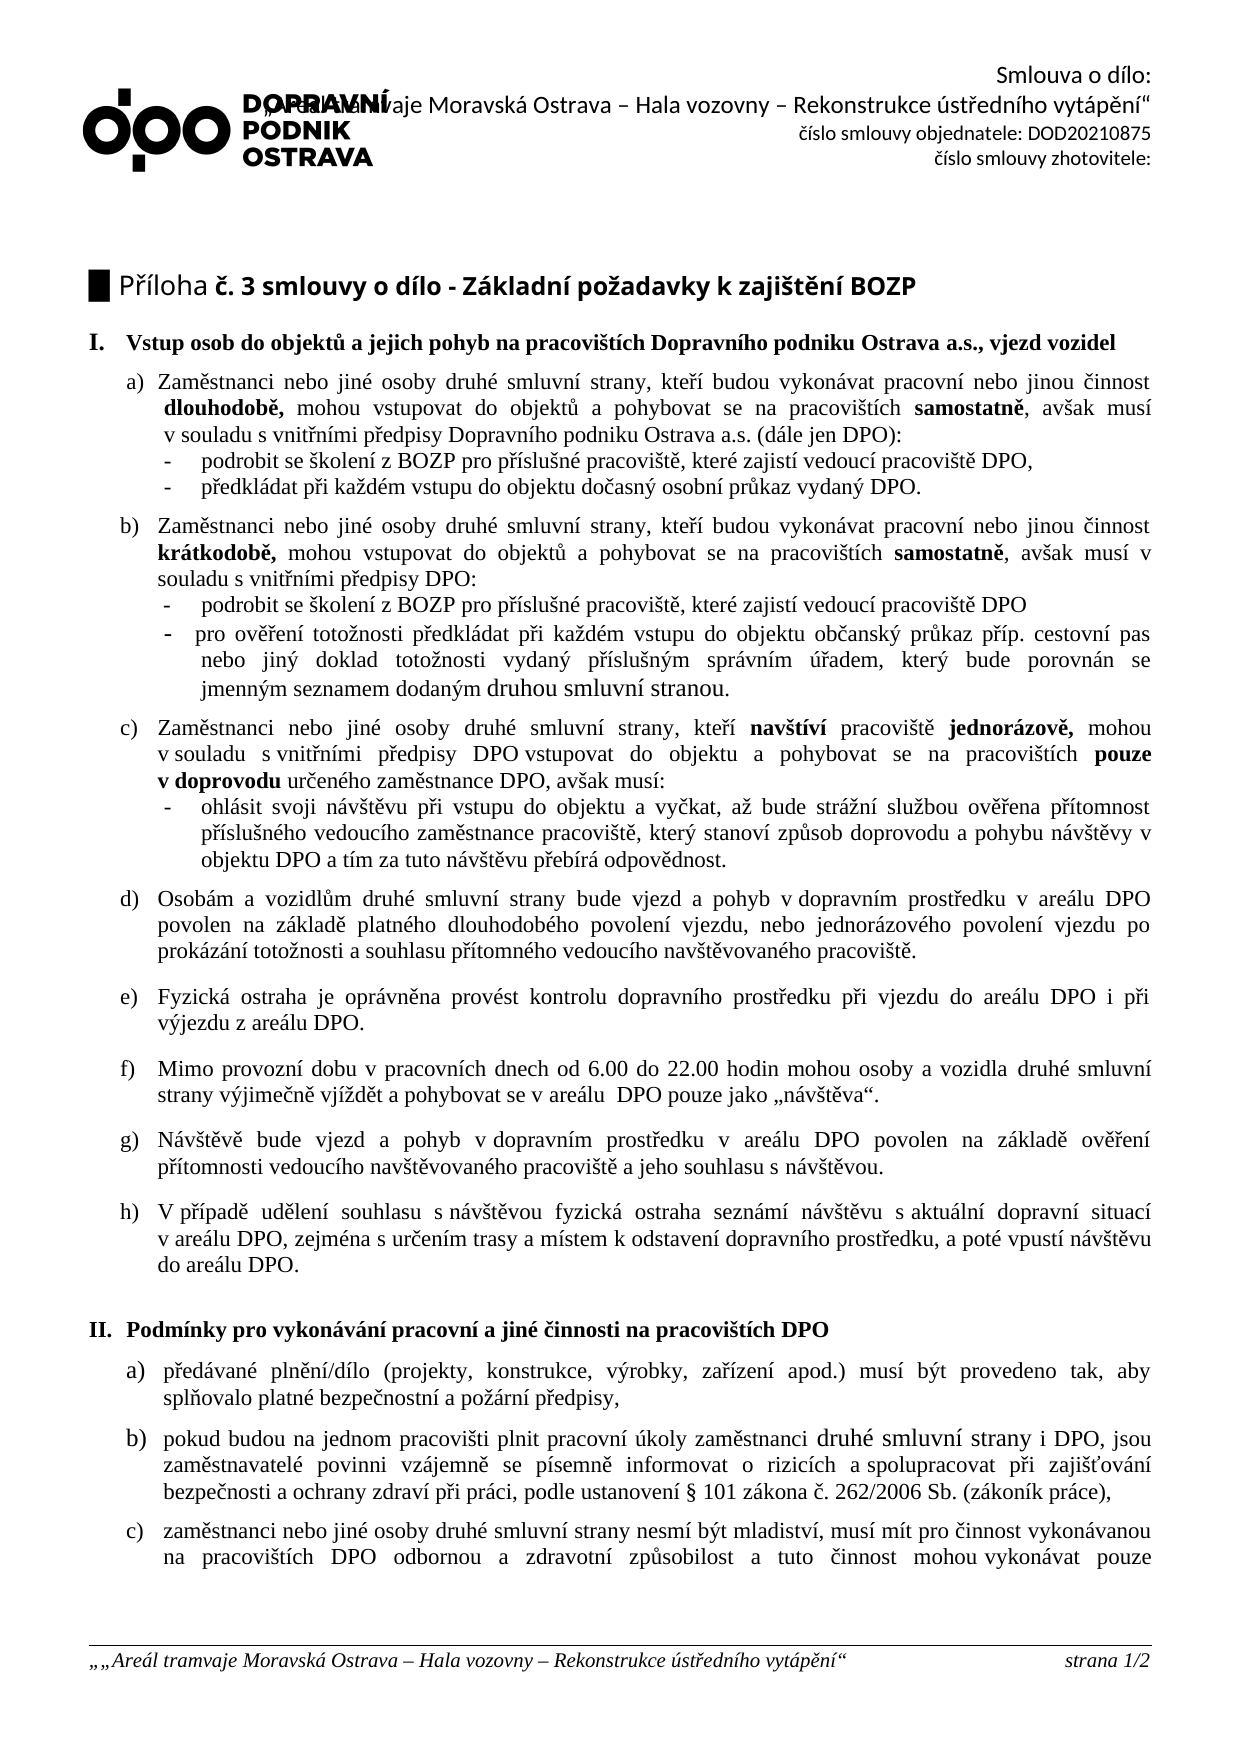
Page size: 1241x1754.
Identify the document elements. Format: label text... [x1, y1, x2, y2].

text - ohlásit svoji návštěvu při vstupu do objektu a vyčkat, až bude strážní službou ověřena přítomnost příslušného vedoucího zaměstnance pracoviště, který stanoví způsob doprovodu a pohybu návštěvy v objektu DPO a tím za tuto návštěvu přebírá odpovědnost. [164, 793, 1152, 872]
list Mimo provozní dobu v pracovních dnech od 6.00 do 22.00 hodin mohou osoby a vozidla druhé smluvní strany výjimečně vjíždět a pohybovat se v areálu DPO pouze jako „návštěva“. [120, 1055, 1152, 1107]
text - předkládat při každém vstupu do objektu dočasný osobní průkaz vydaný DPO. [164, 473, 1152, 500]
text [126, 1517, 1152, 1569]
list Osobám a vozidlům druhé smluvní strany bude vjezd a pohyb v dopravním prostředku v areálu DPO povolen na základě platného dlouhodobého povolení vjezdu, nebo jednorázového povolení vjezdu po prokázání totožnosti a souhlasu přítomného vedoucího navštěvovaného pracoviště. [120, 884, 1152, 964]
list Fyzická ostraha je oprávněna provést kontrolu dopravního prostředku při vjezdu do areálu DPO i při výjezdu z areálu DPO. [120, 983, 1152, 1036]
text II. Podmínky pro vykonávání pracovní a jiné činnosti na pracovištích DPO [89, 1316, 1152, 1343]
list Návštěvě bude vjezd a pohyb v dopravním prostředku v areálu DPO povolen na základě ověření přítomnosti vedoucího navštěvovaného pracoviště a jeho souhlasu s návštěvou. [120, 1127, 1152, 1179]
list V případě udělení souhlasu s návštěvou fyzická ostraha seznámí návštěvu s aktuální dopravní situací v areálu DPO, zejména s určením trasy a místem k odstavení dopravního prostředku, a poté vpustí návštěvu do areálu DPO. [120, 1198, 1152, 1277]
text - podrobit se školení z BOZP pro příslušné pracoviště, které zajistí vedoucí pracoviště DPO [157, 591, 1152, 618]
list Zaměstnanci nebo jiné osoby druhé smluvní strany, kteří navštíví pracoviště jednorázově, mohou v souladu s vnitřními předpisy DPO vstupovat do objektu a pohybovat se na pracovištích pouze v doprovodu určeného zaměstnance DPO, avšak musí: [120, 714, 1152, 793]
text I. Vstup osob do objektů a jejich pohyb na pracovištích Dopravního podniku Ostrava a.s., vjezd vozidel [89, 327, 1152, 355]
list Zaměstnanci nebo jiné osoby druhé smluvní strany, kteří budou vykonávat pracovní nebo jinou činnost krátkodobě, mohou vstupovat do objektů a pohybovat se na pracovištích samostatně, avšak musí v souladu s vnitřními předpisy DPO: [120, 512, 1152, 591]
picture [82, 88, 390, 172]
text - podrobit se školení z BOZP pro příslušné pracoviště, které zajistí vedoucí pracoviště DPO, [164, 447, 1152, 473]
list pokud budou na jednom pracovišti plnit pracovní úkoly zaměstnanci druhé smluvní strany i DPO, jsou zaměstnavatelé povinni vzájemně se písemně informovat o rizicích a spolupracovat při zajišťování bezpečnosti a ochrany zdraví při práci, podle ustanovení § 101 zákona č. 262/2006 Sb. (zákoník práce), [126, 1423, 1152, 1504]
list předávané plnění/dílo (projekty, konstrukce, výrobky, zařízení apod.) musí být provedeno tak, aby splňovalo platné bezpečnostní a požární předpisy, [126, 1355, 1152, 1410]
list Zaměstnanci nebo jiné osoby druhé smluvní strany, kteří budou vykonávat pracovní nebo jinou činnost dlouhodobě, mohou vstupovat do objektů a pohybovat se na pracovištích samostatně, avšak musí v souladu s vnitřními předpisy Dopravního podniku Ostrava a.s. (dále jen DPO): [126, 368, 1152, 447]
list pro ověření totožnosti předkládat při každém vstupu do objektu občanský průkaz příp. cestovní pas nebo jiný doklad totožnosti vydaný příslušným správním úřadem, který bude porovnán se jmenným seznamem dodaným druhou smluvní stranou. [164, 618, 1152, 701]
subtitle Příloha č. 3 smlouvy o dílo - Základní požadavky k zajištění BOZP [89, 268, 1152, 302]
